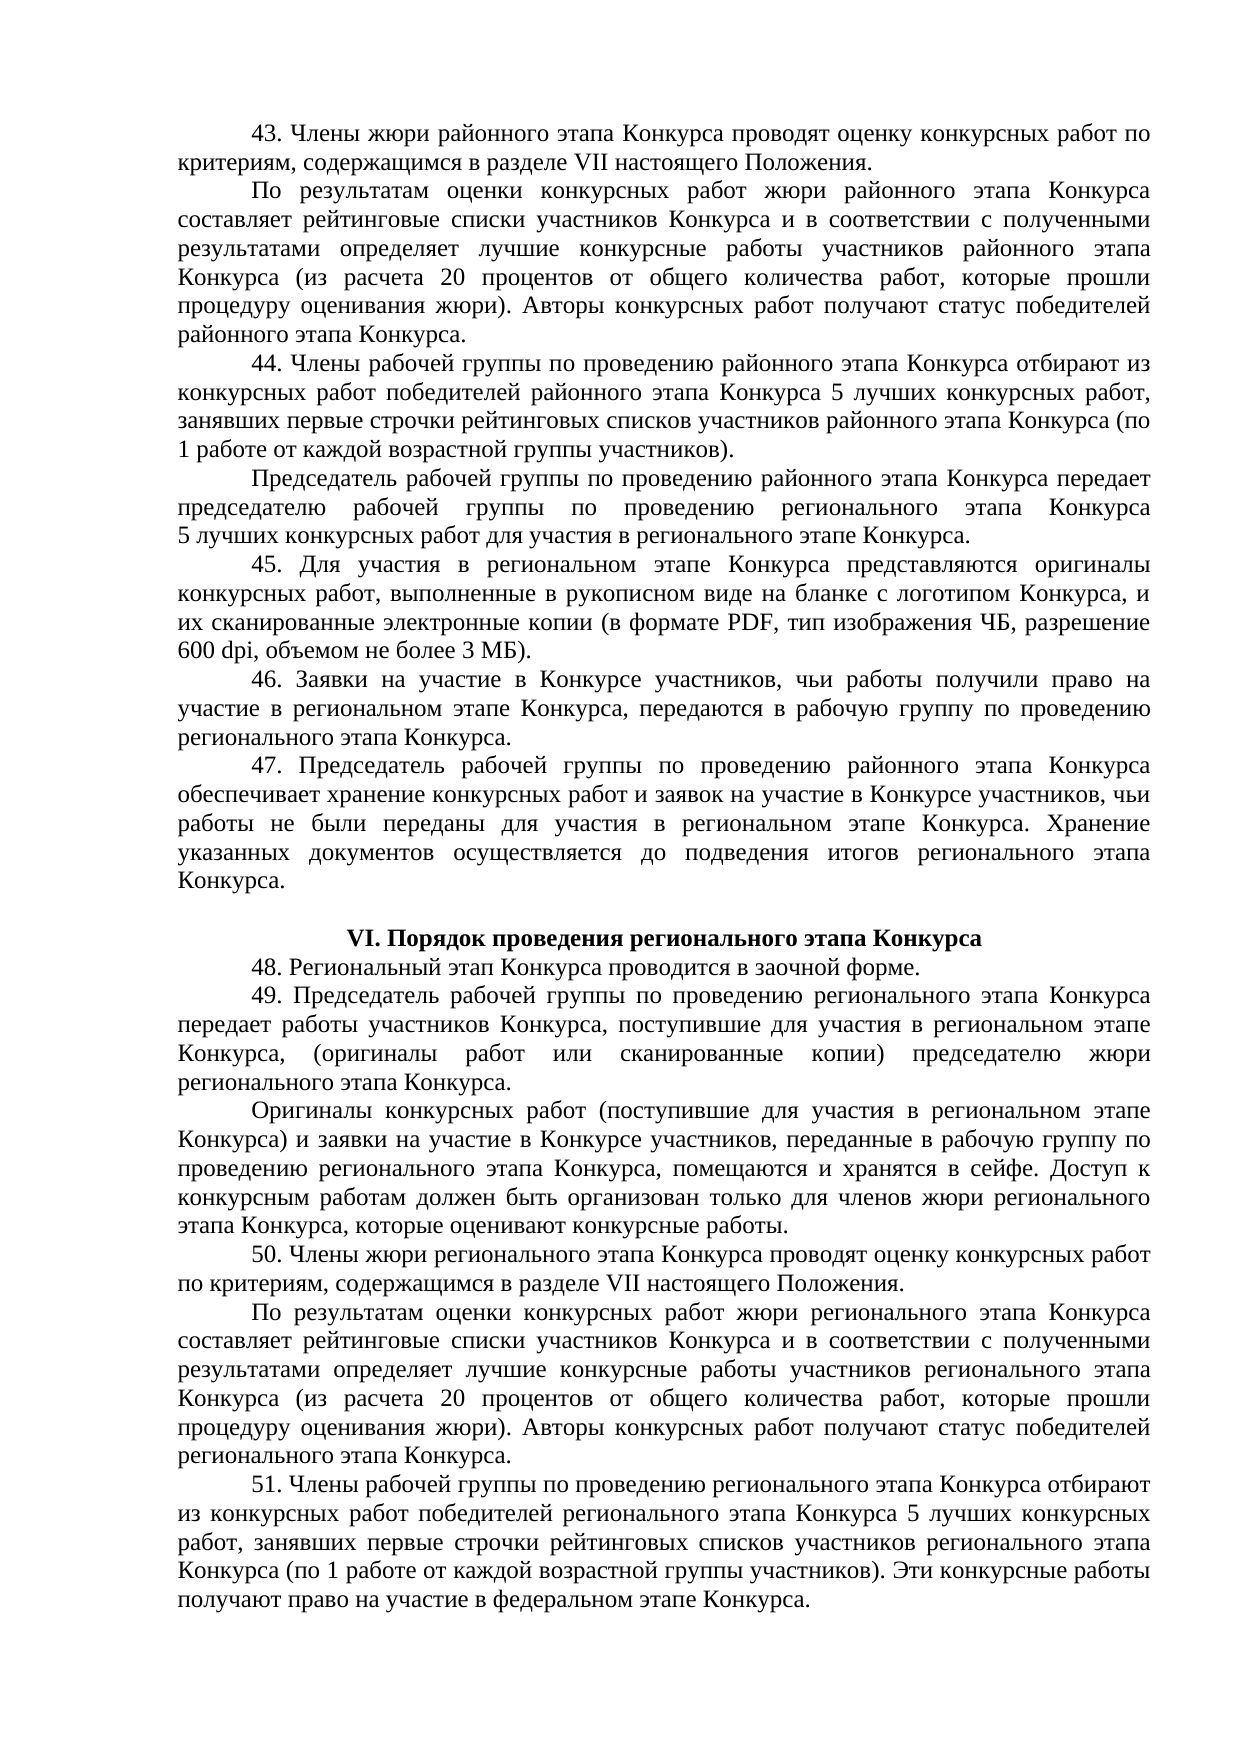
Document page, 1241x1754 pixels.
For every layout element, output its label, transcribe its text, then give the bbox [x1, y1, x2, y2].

text Оригиналы конкурсных работ (поступившие для участия в региональном этапе Конкурса) и заявки на участие в Конкурсе участников, переданные в рабочую группу по проведению регионального этапа Конкурса, помещаются и хранятся в сейфе. Доступ к конкурсным работам должен быть организован только для членов жюри регионального этапа Конкурса, которые оценивают конкурсные работы. [177, 1096, 1152, 1239]
text 47. Председатель рабочей группы по проведению районного этапа Конкурса обеспечивает хранение конкурсных работ и заявок на участие в Конкурсе участников, чьи работы не были переданы для участия в региональном этапе Конкурса. Хранение указанных документов осуществляется до подведения итогов регионального этапа Конкурса. [177, 751, 1152, 894]
text Председатель рабочей группы по проведению районного этапа Конкурса передает председателю рабочей группы по проведению регионального этапа Конкурса 5 лучших конкурсных работ для участия в регионального этапе Конкурса. [177, 463, 1152, 549]
text 50. Члены жюри регионального этапа Конкурса проводят оценку конкурсных работ по критериям, содержащимся в разделе VII настоящего Положения. [177, 1239, 1152, 1297]
text 51. Члены рабочей группы по проведению регионального этапа Конкурса отбирают из конкурсных работ победителей регионального этапа Конкурса 5 лучших конкурсных работ, занявших первые строчки рейтинговых списков участников регионального этапа Конкурса (по 1 работе от каждой возрастной группы участников). Эти конкурсные работы получают право на участие в федеральном этапе Конкурса. [177, 1469, 1152, 1613]
text 45. Для участия в региональном этапе Конкурса представляются оригиналы конкурсных работ, выполненные в рукописном виде на бланке с логотипом Конкурса, и их сканированные электронные копии (в формате PDF, тип изображения ЧБ, разрешение 600 dpi, объемом не более 3 МБ). [177, 549, 1152, 664]
text 43. Члены жюри районного этапа Конкурса проводят оценку конкурсных работ по критериям, содержащимся в разделе VII настоящего Положения. [177, 118, 1152, 176]
text По результатам оценки конкурсных работ жюри районного этапа Конкурса составляет рейтинговые списки участников Конкурса и в соответствии с полученными результатами определяет лучшие конкурсные работы участников районного этапа Конкурса (из расчета 20 процентов от общего количества работ, которые прошли процедуру оценивания жюри). Авторы конкурсных работ получают статус победителей районного этапа Конкурса. [177, 176, 1152, 348]
text VI. Порядок проведения регионального этапа Конкурса [177, 923, 1152, 952]
text 46. Заявки на участие в Конкурсе участников, чьи работы получили право на участие в региональном этапе Конкурса, передаются в рабочую группу по проведению регионального этапа Конкурса. [177, 664, 1152, 751]
text 44. Члены рабочей группы по проведению районного этапа Конкурса отбирают из конкурсных работ победителей районного этапа Конкурса 5 лучших конкурсных работ, занявших первые строчки рейтинговых списков участников районного этапа Конкурса (по 1 работе от каждой возрастной группы участников). [177, 348, 1152, 463]
text 48. Региональный этап Конкурса проводится в заочной форме. [177, 952, 1152, 981]
text 49. Председатель рабочей группы по проведению регионального этапа Конкурса передает работы участников Конкурса, поступившие для участия в региональном этапе Конкурса, (оригиналы работ или сканированные копии) председателю жюри регионального этапа Конкурса. [177, 981, 1152, 1096]
text По результатам оценки конкурсных работ жюри регионального этапа Конкурса составляет рейтинговые списки участников Конкурса и в соответствии с полученными результатами определяет лучшие конкурсные работы участников регионального этапа Конкурса (из расчета 20 процентов от общего количества работ, которые прошли процедуру оценивания жюри). Авторы конкурсных работ получают статус победителей регионального этапа Конкурса. [177, 1297, 1152, 1469]
